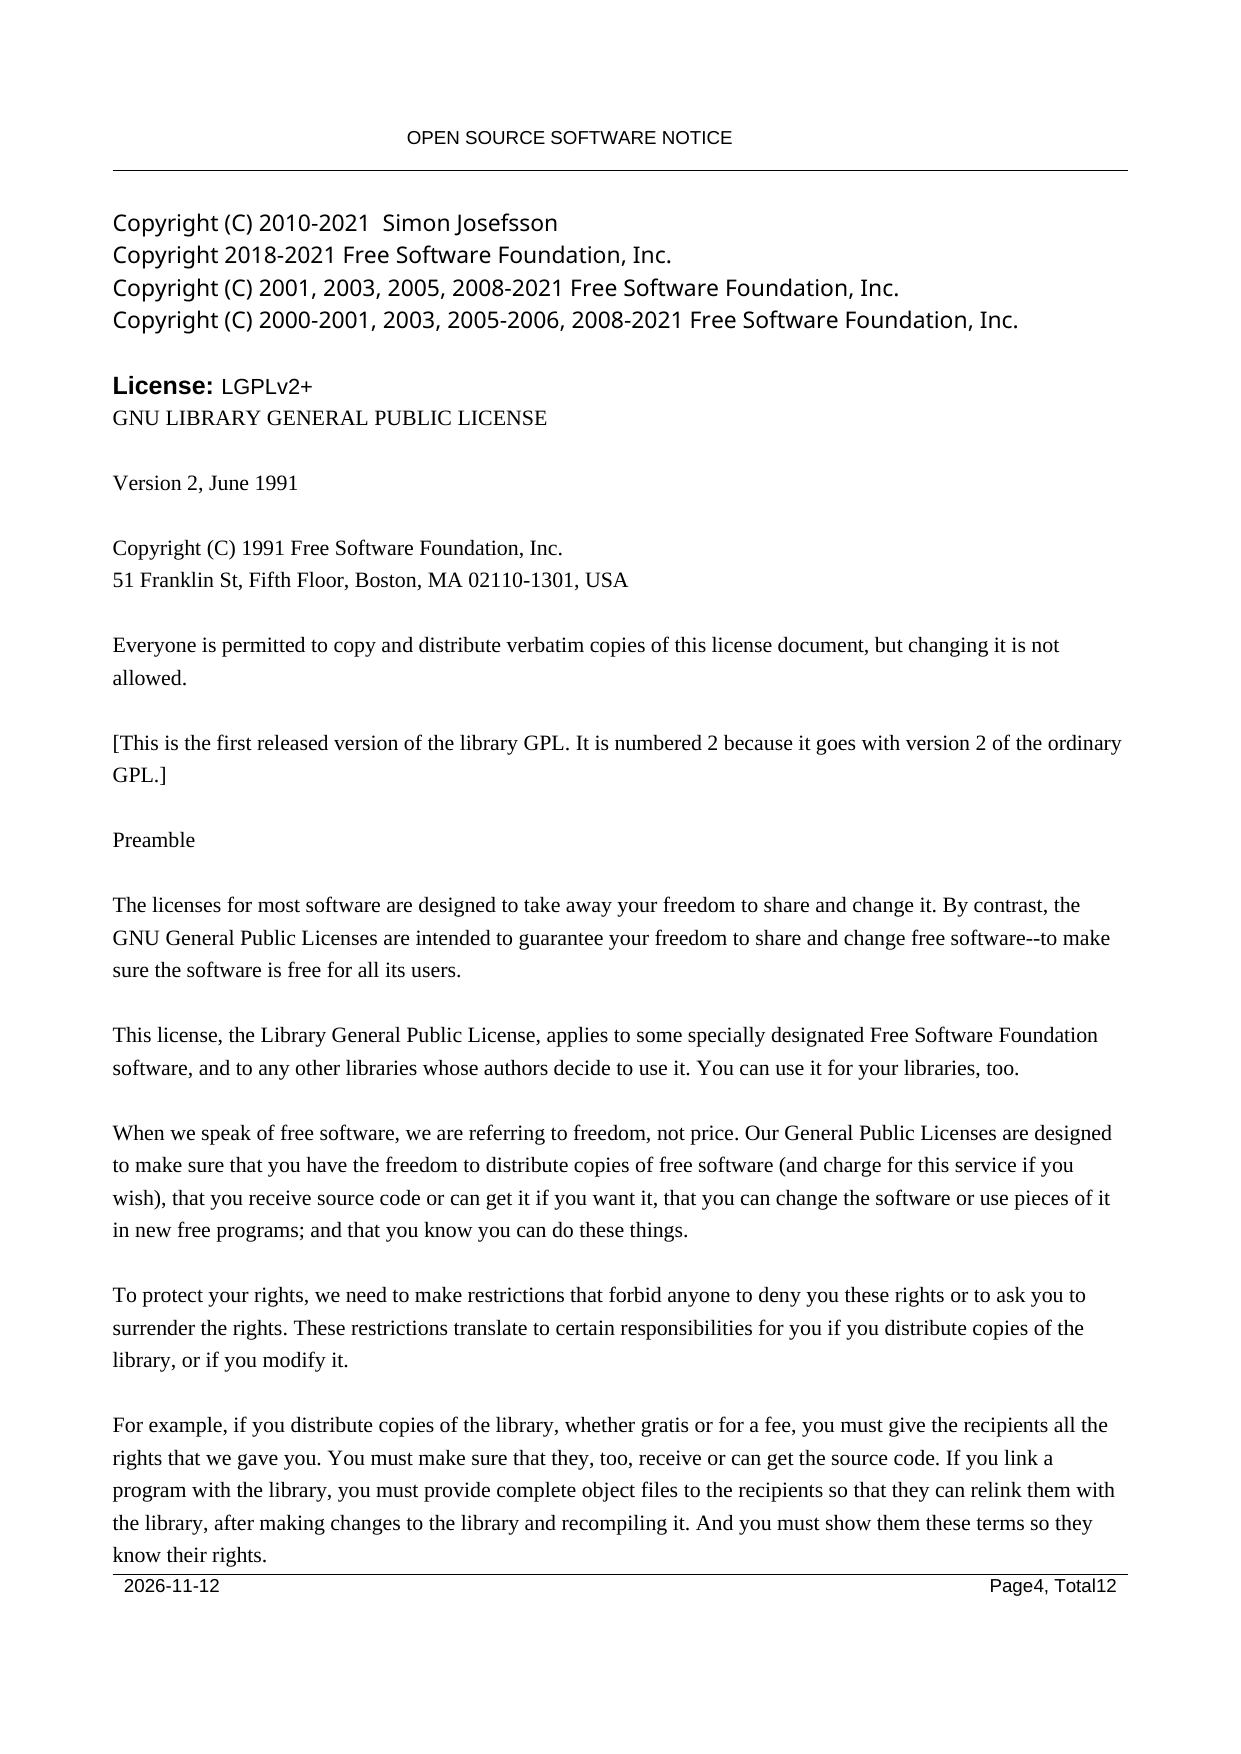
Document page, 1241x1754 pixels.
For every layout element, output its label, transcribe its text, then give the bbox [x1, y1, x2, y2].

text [112, 206, 1128, 369]
text License: LGPLv2+ [112, 369, 1128, 401]
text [112, 401, 1128, 1571]
